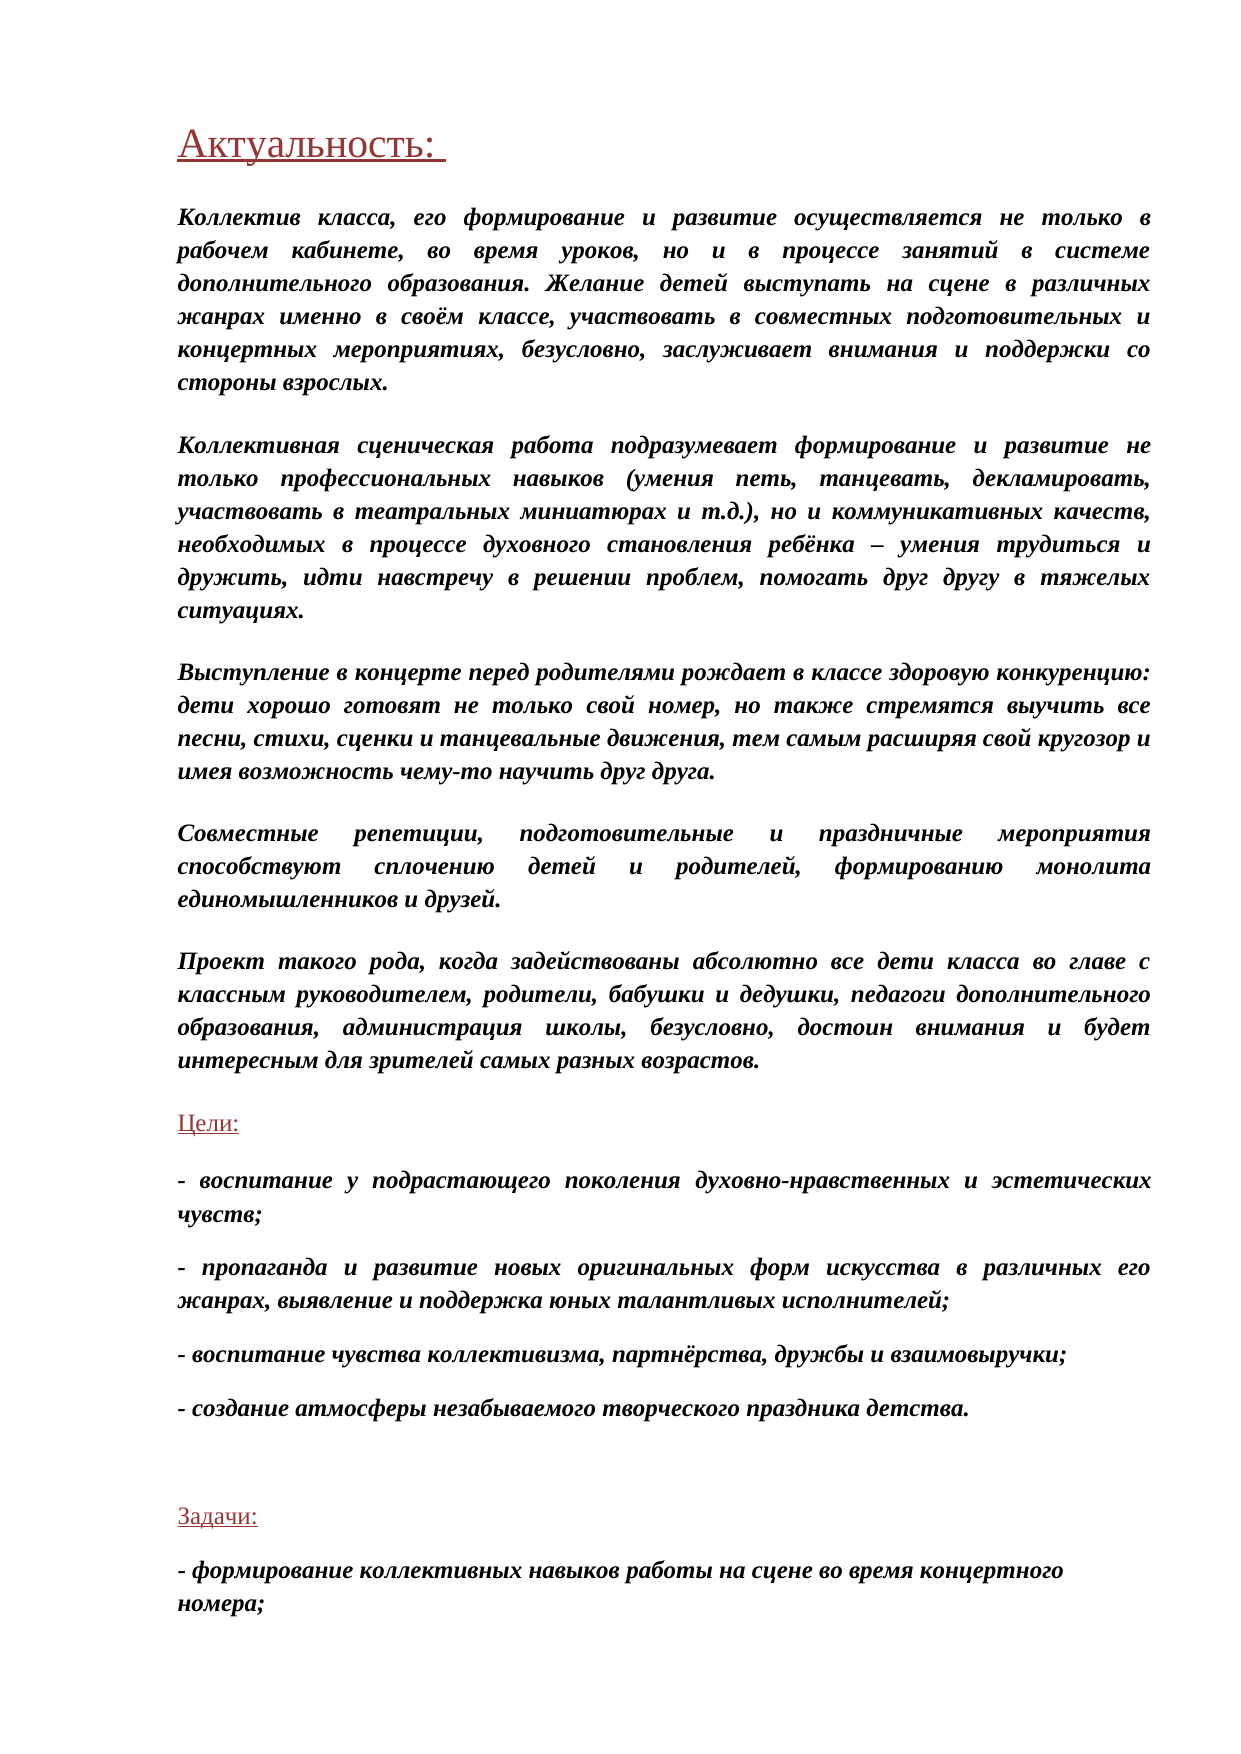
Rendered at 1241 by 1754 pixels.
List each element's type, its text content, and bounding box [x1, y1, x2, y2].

text Выступление в концерте перед родителями рождает в классе здоровую конкуренцию: дети хорошо готовят не только свой номер, но также стремятся выучить все песни, стихи, сценки и танцевальные движения, тем самым расширяя свой кругозор и имея возможность чему-то научить друг друга. [177, 657, 1152, 785]
text Совместные репетиции, подготовительные и праздничные мероприятия способствуют сплочению детей и родителей, формированию монолита единомышленников и друзей. [177, 818, 1152, 913]
text Коллектив класса, его формирование и развитие осуществляется не только в рабочем кабинете, во время уроков, но и в процессе занятий в системе дополнительного образования. Желание детей выступать на сцене в различных жанрах именно в своём классе, участвовать в совместных подготовительных и концертных мероприятиях, безусловно, заслуживает внимания и поддержки со стороны взрослых. [177, 202, 1152, 396]
text - воспитание у подрастающего поколения духовно-нравственных и эстетических чувств; [177, 1166, 1152, 1227]
text - создание атмосферы незабываемого творческого праздника детства. [177, 1393, 1152, 1422]
text - пропаганда и развитие новых оригинальных форм искусства в различных его жанрах, выявление и поддержка юных талантливых исполнителей; [177, 1252, 1152, 1314]
text Коллективная сценическая работа подразумевает формирование и развитие не только профессиональных навыков (умения петь, танцевать, декламировать, участвовать в театральных миниатюрах и т.д.), но и коммуникативных качеств, необходимых в процессе духовного становления ребёнка – умения трудиться и дружить, идти навстречу в решении проблем, помогать друг другу в тяжелых ситуациях. [177, 430, 1152, 623]
text Цели: [177, 1108, 1152, 1136]
text - формирование коллективных навыков работы на сцене во время концертного номера; [177, 1555, 1152, 1617]
text - воспитание чувства коллективизма, партнёрства, дружбы и взаимовыручки; [177, 1339, 1152, 1368]
text Проект такого рода, когда задействованы абсолютно все дети класса во главе с классным руководителем, родители, бабушки и дедушки, педагоги дополнительного образования, администрация школы, безусловно, достоин внимания и будет интересным для зрителей самых разных возрастов. [177, 946, 1152, 1074]
text Актуальность: [177, 118, 1152, 166]
text Задачи: [177, 1501, 1152, 1530]
